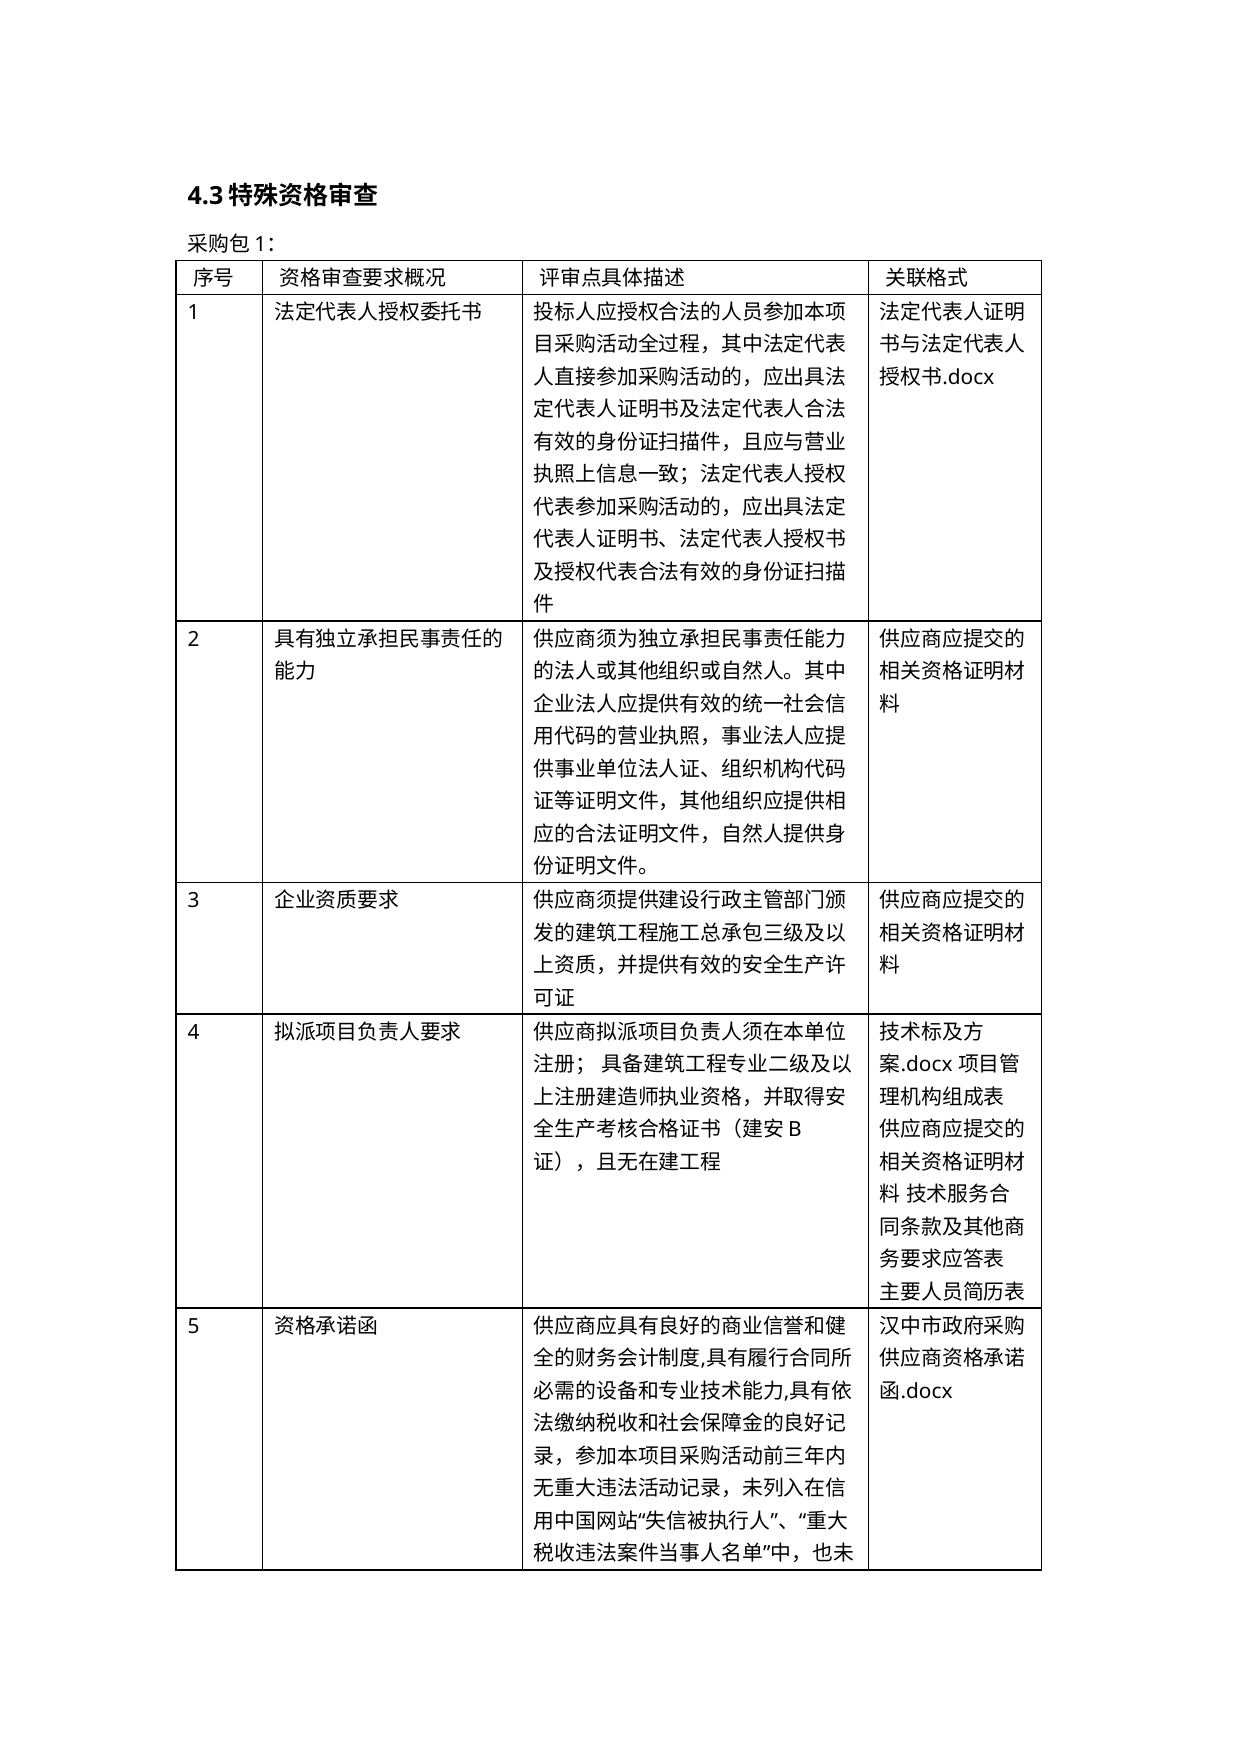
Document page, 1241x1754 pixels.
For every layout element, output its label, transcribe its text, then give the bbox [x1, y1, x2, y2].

table_cell 3 [177, 883, 262, 1013]
table_cell 资格承诺函 [263, 1309, 522, 1569]
table_cell 供应商须提供建设行政主管部门颁发的建筑工程施工总承包三级及以上资质，并提供有效的安全生产许可证 [523, 883, 868, 1013]
text 4.3特殊资格审查 [187, 162, 1053, 227]
table_cell 4 [177, 1015, 262, 1307]
table_cell 法定代表人授权委托书 [263, 295, 522, 620]
table_cell 企业资质要求 [263, 883, 522, 1013]
table_cell 拟派项目负责人要求 [263, 1015, 522, 1307]
table_cell 供应商应提交的相关资格证明材料 [869, 883, 1041, 1013]
table_cell 投标人应授权合法的人员参加本项目采购活动全过程，其中法定代表人直接参加采购活动的，应出具法定代表人证明书及法定代表人合法有效的身份证扫描件，且应与营业执照上信息一致；法定代表人授权代表参加采购活动的，应出具法定代表人证明书、法定代表人授权书及授权代表合法有效的身份证扫描件 [523, 295, 868, 620]
table_cell 供应商须为独立承担民事责任能力的法人或其他组织或自然人。其中企业法人应提供有效的统一社会信用代码的营业执照，事业法人应提供事业单位法人证、组织机构代码证等证明文件，其他组织应提供相应的合法证明文件，自然人提供身份证明文件。 [523, 622, 868, 882]
table_cell 具有独立承担民事责任的能力 [263, 622, 522, 882]
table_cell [869, 1309, 1041, 1569]
table_cell 5 [177, 1309, 262, 1569]
table_header 资格审查要求概况 [263, 261, 522, 293]
table_cell 2 [177, 622, 262, 882]
table_cell 供应商拟派项目负责人须在本单位注册； 具备建筑工程专业二级及以上注册建造师执业资格，并取得安全生产考核合格证书（建安B证），且无在建工程 [523, 1015, 868, 1307]
table_header 评审点具体描述 [523, 261, 868, 293]
text 采购包1： [187, 227, 1053, 259]
table_header 关联格式 [869, 261, 1041, 293]
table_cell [523, 1309, 868, 1569]
table_header 序号 [177, 261, 262, 293]
table_cell 法定代表人证明书与法定代表人授权书.docx [869, 295, 1041, 620]
table_cell 供应商应提交的相关资格证明材料 [869, 622, 1041, 882]
table_cell 1 [177, 295, 262, 620]
table_cell 技术标及方案.docx 项目管理机构组成表 供应商应提交的相关资格证明材料 技术服务合同条款及其他商务要求应答表 主要人员简历表 [869, 1015, 1041, 1307]
